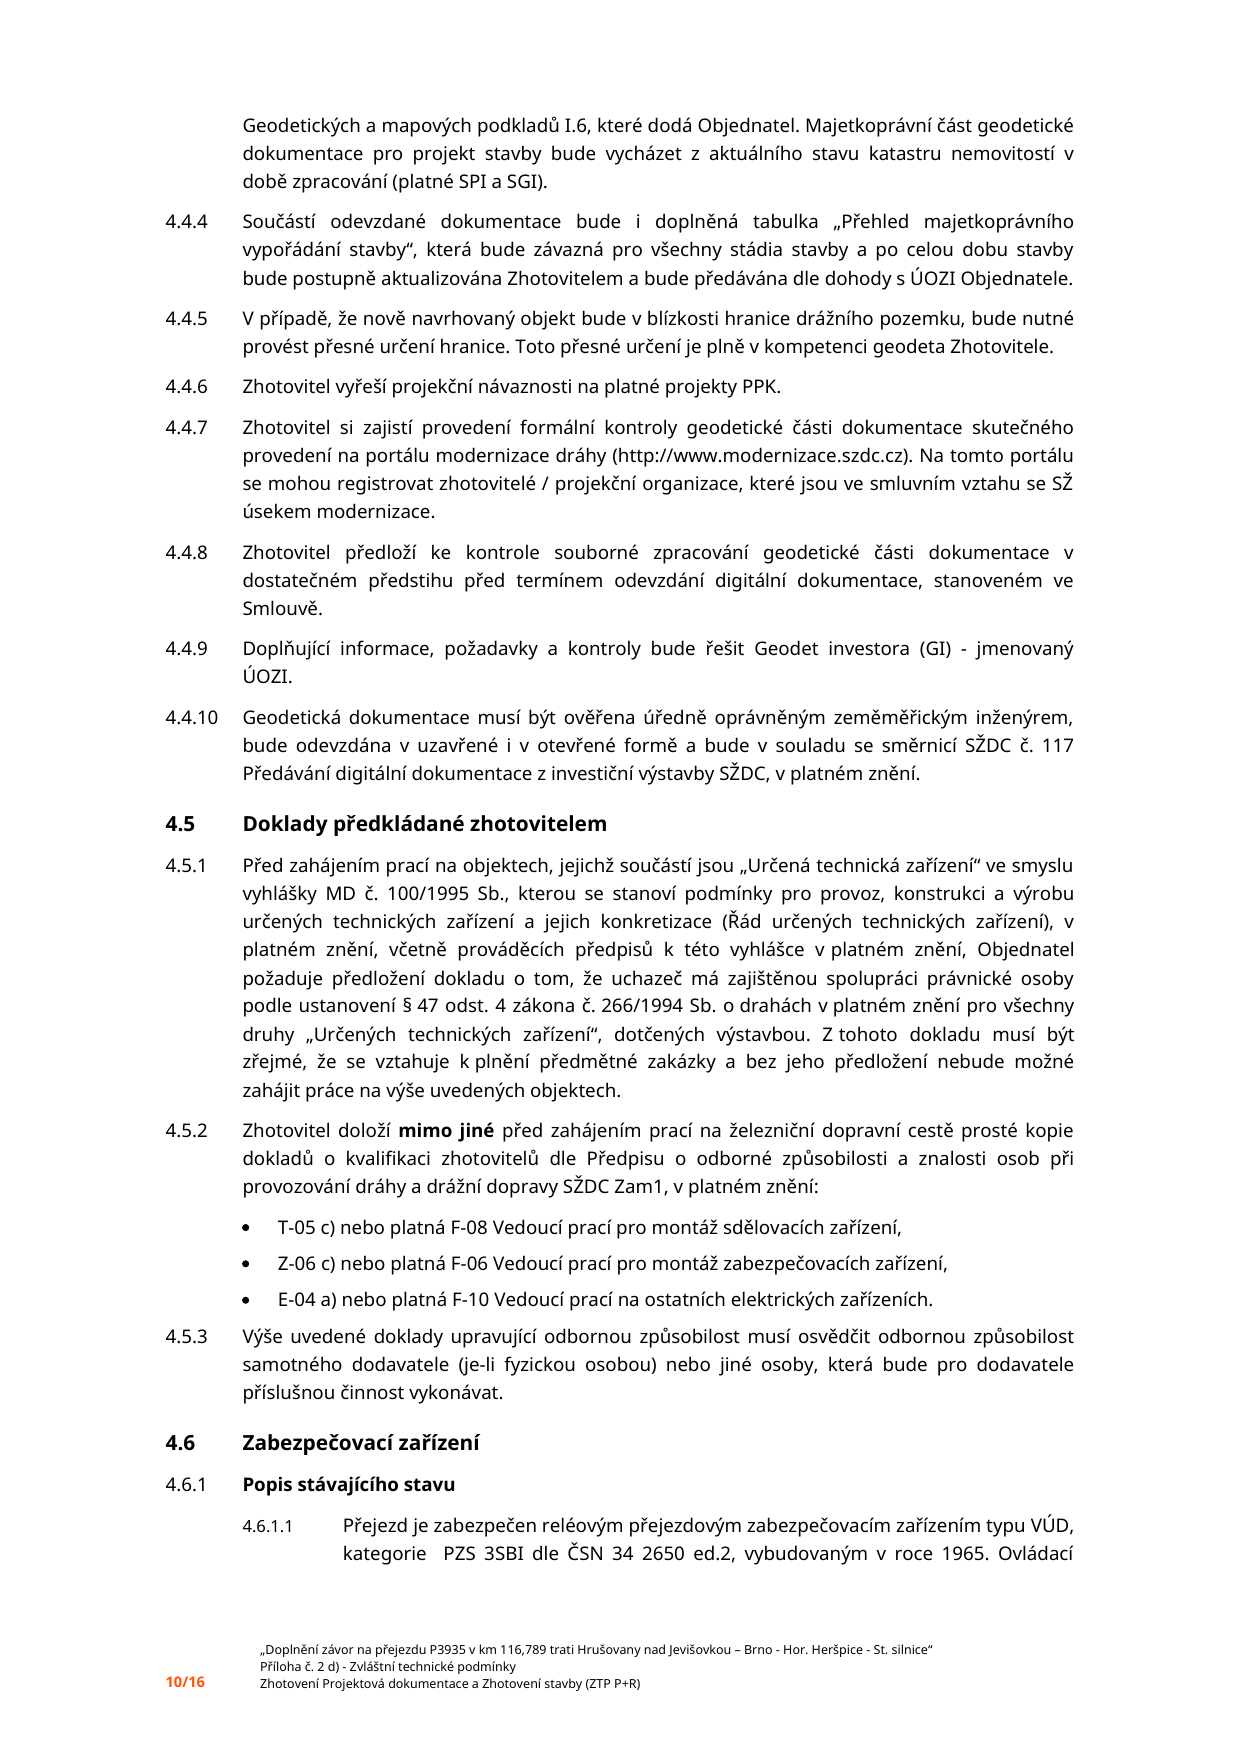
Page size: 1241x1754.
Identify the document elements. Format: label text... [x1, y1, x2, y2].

text Zhotovitel doloží mimo jiné před zahájením prací na železniční dopravní cestě prosté kopie dokladů o kvalifikaci zhotovitelů dle Předpisu o odborné způsobilosti a znalosti osob při provozování dráhy a drážní dopravy SŽDC Zam1, v platném znění: [165, 1117, 1075, 1199]
text Z-06 c) nebo platná F-06 Vedoucí prací pro montáž zabezpečovacích zařízení, [242, 1250, 1075, 1276]
text Součástí odevzdané dokumentace bude i doplněná tabulka „Přehled majetkoprávního vypořádání stavby“, která bude závazná pro všechny stádia stavby a po celou dobu stavby bude postupně aktualizována Zhotovitelem a bude předávána dle dohody s ÚOZI Objednatele. [165, 209, 1075, 290]
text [165, 112, 1075, 194]
text Zhotovitel předloží ke kontrole souborné zpracování geodetické části dokumentace v dostatečném předstihu před termínem odevzdání digitální dokumentace, stanoveném ve Smlouvě. [165, 539, 1075, 621]
text Popis stávajícího stavu [165, 1472, 1075, 1497]
text Zhotovitel si zajistí provedení formální kontroly geodetické části dokumentace skutečného provedení na portálu modernizace dráhy (http://www.modernizace.szdc.cz). Na tomto portálu se mohou registrovat zhotovitelé / projekční organizace, které jsou ve smluvním vztahu se SŽ úsekem modernizace. [165, 414, 1075, 524]
text Před zahájením prací na objektech, jejichž součástí jsou „Určená technická zařízení“ ve smyslu vyhlášky MD č. 100/1995 Sb., kterou se stanoví podmínky pro provoz, konstrukci a výrobu určených technických zařízení a jejich konkretizace (Řád určených technických zařízení), v platném znění, včetně prováděcích předpisů k této vyhlášce v platném znění, Objednatel požaduje předložení dokladu o tom, že uchazeč má zajištěnou spolupráci právnické osoby podle ustanovení § 47 odst. 4 zákona č. 266/1994 Sb. o drahách v platném znění pro všechny druhy „Určených technických zařízení“, dotčených výstavbou. Z tohoto dokladu musí být zřejmé, že se vztahuje k plnění předmětné zakázky a bez jeho předložení nebude možné zahájit práce na výše uvedených objektech. [165, 853, 1075, 1102]
text Výše uvedené doklady upravující odbornou způsobilost musí osvědčit odbornou způsobilost samotného dodavatele (je-li fyzickou osobou) nebo jiné osoby, která bude pro dodavatele příslušnou činnost vykonávat. [165, 1323, 1075, 1404]
text Geodetická dokumentace musí být ověřena úředně oprávněným zeměměřickým inženýrem, bude odevzdána v uzavřené i v otevřené formě a bude v souladu se směrnicí SŽDC č. 117 Předávání digitální dokumentace z investiční výstavby SŽDC, v platném znění. [165, 704, 1075, 786]
text Zhotovitel vyřeší projekční návaznosti na platné projekty PPK. [165, 374, 1075, 399]
text E-04 a) nebo platná F-10 Vedoucí prací na ostatních elektrických zařízeních. [242, 1287, 1075, 1312]
text Doklady předkládané zhotovitelem [165, 809, 1075, 837]
text Doplňující informace, požadavky a kontroly bude řešit Geodet investora (GI) - jmenovaný ÚOZI. [165, 636, 1075, 689]
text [242, 1512, 1075, 1566]
text V případě, že nově navrhovaný objekt bude v blízkosti hranice drážního pozemku, bude nutné provést přesné určení hranice. Toto přesné určení je plně v kompetenci geodeta Zhotovitele. [165, 305, 1075, 359]
text T-05 c) nebo platná F-08 Vedoucí prací pro montáž sdělovacích zařízení, [242, 1214, 1075, 1239]
text Zabezpečovací zařízení [165, 1428, 1075, 1456]
